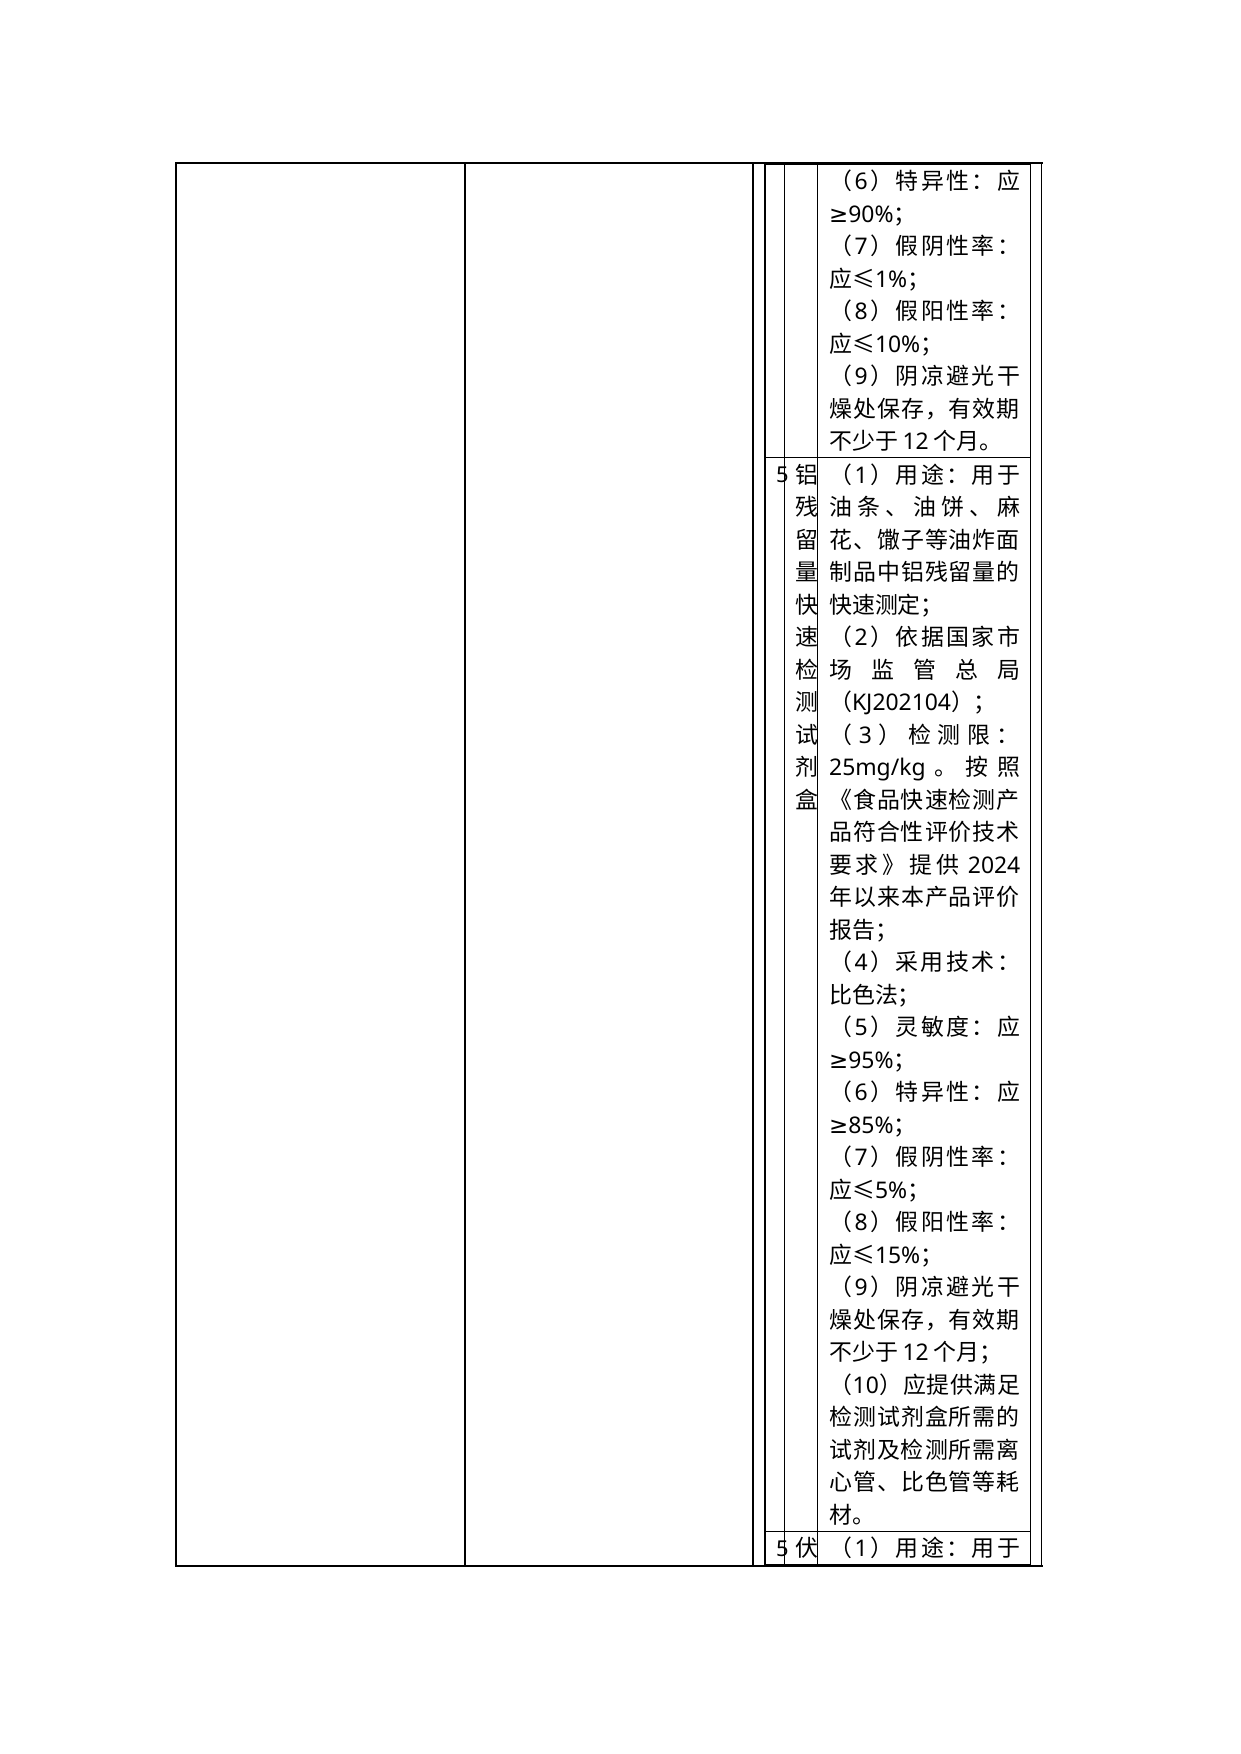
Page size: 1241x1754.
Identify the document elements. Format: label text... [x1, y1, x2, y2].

table_cell [466, 164, 752, 1565]
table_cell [785, 458, 817, 1531]
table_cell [754, 164, 764, 1565]
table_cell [766, 458, 784, 1531]
table_cell 2 [177, 164, 464, 1565]
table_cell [818, 165, 1030, 457]
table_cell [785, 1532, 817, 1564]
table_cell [818, 1532, 1030, 1564]
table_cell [1031, 164, 1041, 1565]
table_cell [818, 458, 1030, 1531]
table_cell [785, 165, 817, 457]
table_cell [766, 165, 784, 457]
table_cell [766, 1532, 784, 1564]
